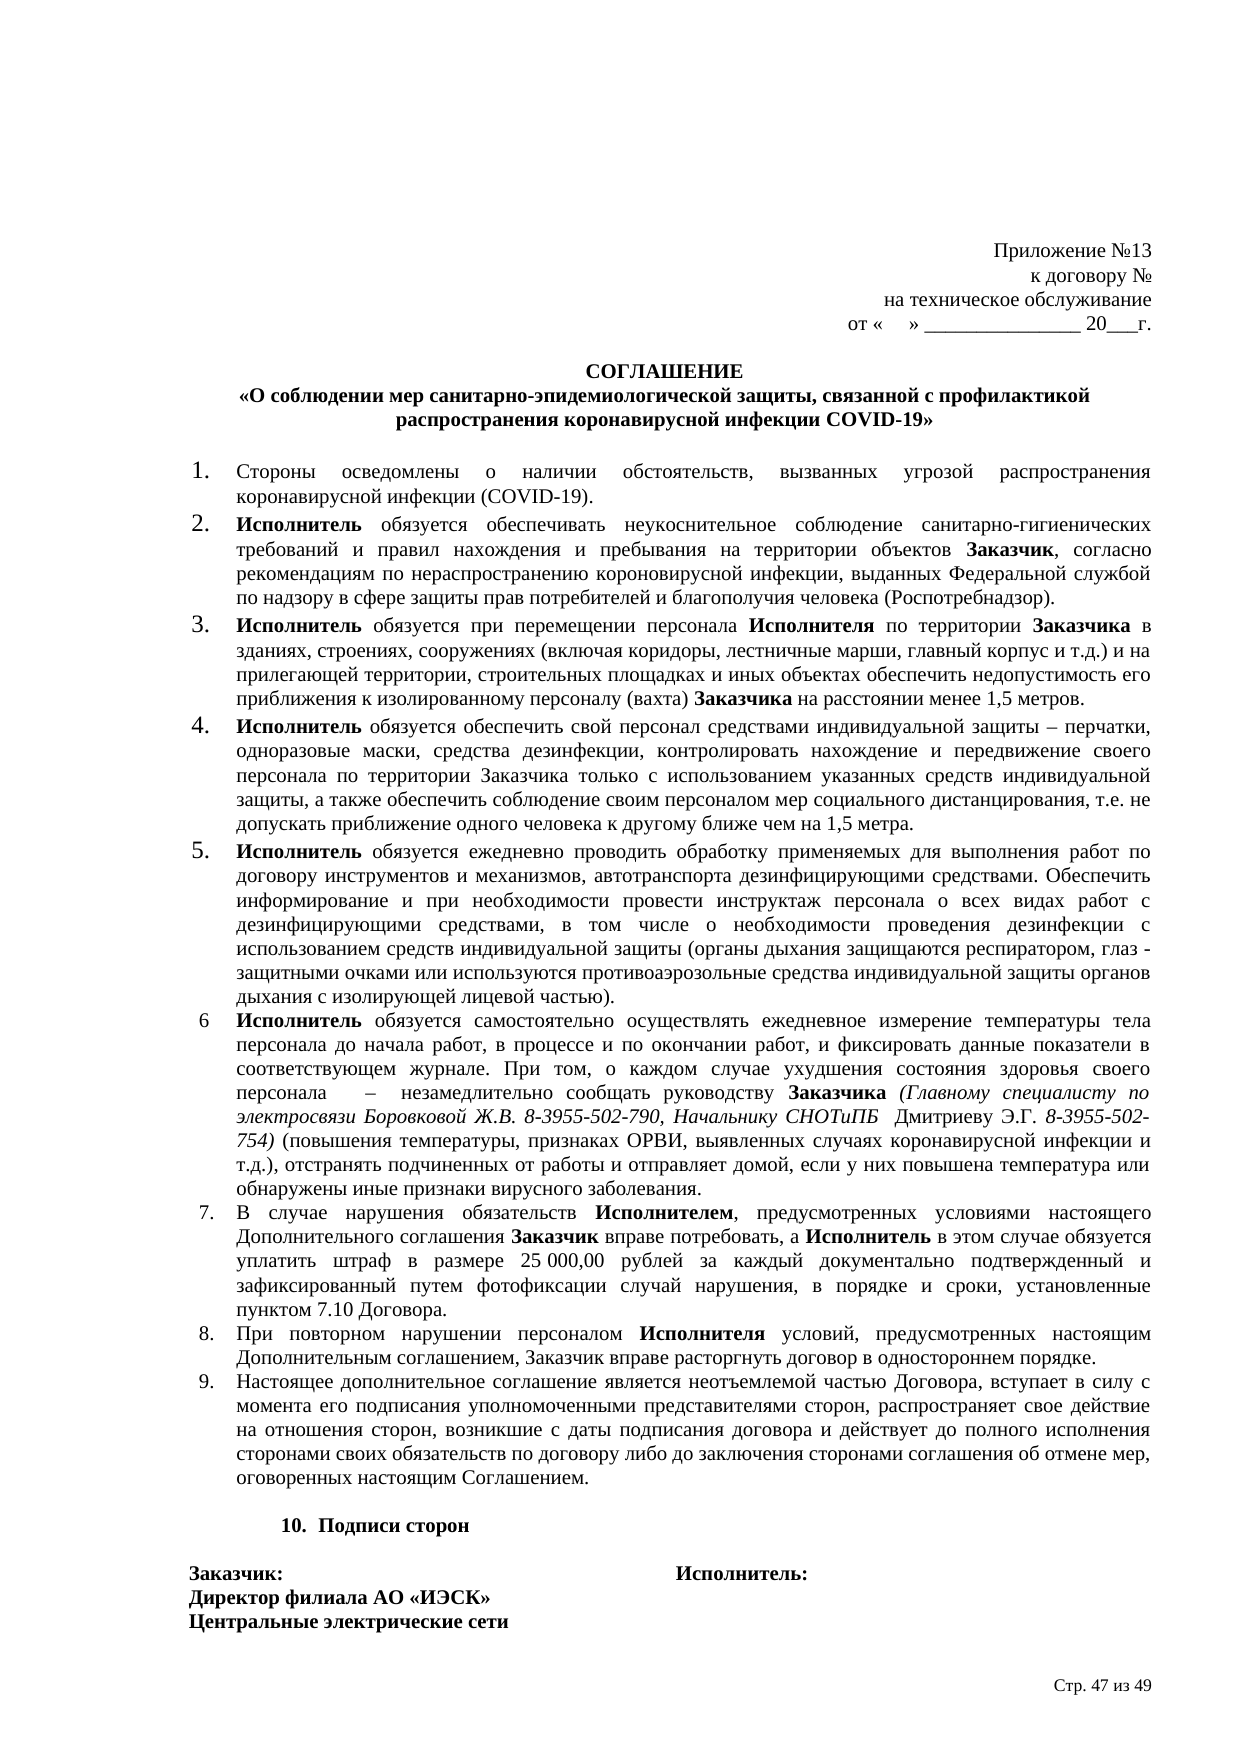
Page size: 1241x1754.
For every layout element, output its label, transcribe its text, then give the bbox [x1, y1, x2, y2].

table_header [664, 1561, 1152, 1636]
list Исполнитель обязуется обеспечить свой персонал средствами индивидуальной защиты – перчатки, одноразовые маски, средства дезинфекции, контролировать нахождение и передвижение своего персонала по территории Заказчика только с использованием указанных средств индивидуальной защиты, а также обеспечить соблюдение своим персоналом мер социального дистанцирования, т.е. не допускать приближение одного человека к другому ближе чем на 1,5 метра. [191, 710, 1152, 835]
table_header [177, 1561, 664, 1636]
list Стороны осведомлены о наличии обстоятельств, вызванных угрозой распространения коронавирусной инфекции (COVID-19). [191, 455, 1152, 508]
list При повторном нарушении персоналом Исполнителя условий, предусмотренных настоящим Дополнительным соглашением, Заказчик вправе расторгнуть договор в одностороннем порядке. [199, 1321, 1152, 1369]
list Подписи сторон [281, 1513, 1152, 1537]
list Исполнитель обязуется ежедневно проводить обработку применяемых для выполнения работ по договору инструментов и механизмов, автотранспорта дезинфицирующими средствами. Обеспечить информирование и при необходимости провести инструктаж персонала о всех видах работ с дезинфицирующими средствами, в том числе о необходимости проведения дезинфекции с использованием средств индивидуальной защиты (органы дыхания защищаются респиратором, глаз - защитными очками или используются противоаэрозольные средства индивидуальной защиты органов дыхания с изолирующей лицевой частью). [191, 835, 1152, 1008]
text «О соблюдении мер санитарно-эпидемиологической защиты, связанной с профилактикой распространения коронавирусной инфекции COVID-19» [177, 383, 1152, 431]
list Исполнитель обязуется самостоятельно осуществлять ежедневное измерение температуры тела персонала до начала работ, в процессе и по окончании работ, и фиксировать данные показатели в соответствующем журнале. При том, о каждом случае ухудшения состояния здоровья своего персонала – незамедлительно сообщать руководству Заказчика (Главному специалисту по электросвязи Боровковой Ж.В. 8-3955-502-790, Начальнику СНОТиПБ Дмитриеву Э.Г. 8-3955-502-754) (повышения температуры, признаках ОРВИ, выявленных случаях коронавирусной инфекции и т.д.), отстранять подчиненных от работы и отправляет домой, если у них повышена температура или обнаружены иные признаки вирусного заболевания. [199, 1008, 1152, 1200]
text СОГЛАШЕНИЕ [177, 359, 1152, 383]
list В случае нарушения обязательств Исполнителем, предусмотренных условиями настоящего Дополнительного соглашения Заказчик вправе потребовать, а Исполнитель в этом случае обязуется уплатить штраф в размере 25 000,00 рублей за каждый документально подтвержденный и зафиксированный путем фотофиксации случай нарушения, в порядке и сроки, установленные пунктом 7.10 Договора. [199, 1200, 1152, 1321]
text от « » _______________ 20___г. [723, 311, 1152, 335]
text к договору № [177, 262, 1152, 287]
list Настоящее дополнительное соглашение является неотъемлемой частью Договора, вступает в силу с момента его подписания уполномоченными представителями сторон, распространяет свое действие на отношения сторон, возникшие с даты подписания договора и действует до полного исполнения сторонами своих обязательств по договору либо до заключения сторонами соглашения об отмене мер, оговоренных настоящим Соглашением. [199, 1369, 1152, 1489]
list Исполнитель обязуется обеспечивать неукоснительное соблюдение санитарно-гигиенических требований и правил нахождения и пребывания на территории объектов Заказчик, согласно рекомендациям по нераспространению короновирусной инфекции, выданных Федеральной службой по надзору в сфере защиты прав потребителей и благополучия человека (Роспотребнадзор). [191, 508, 1152, 609]
list Исполнитель обязуется при перемещении персонала Исполнителя по территории Заказчика в зданиях, строениях, сооружениях (включая коридоры, лестничные марши, главный корпус и т.д.) и на прилегающей территории, строительных площадках и иных объектах обеспечить недопустимость его приближения к изолированному персоналу (вахта) Заказчика на расстоянии менее 1,5 метров. [191, 609, 1152, 710]
text на техническое обслуживание [177, 287, 1152, 311]
text Приложение №13 [177, 238, 1152, 262]
